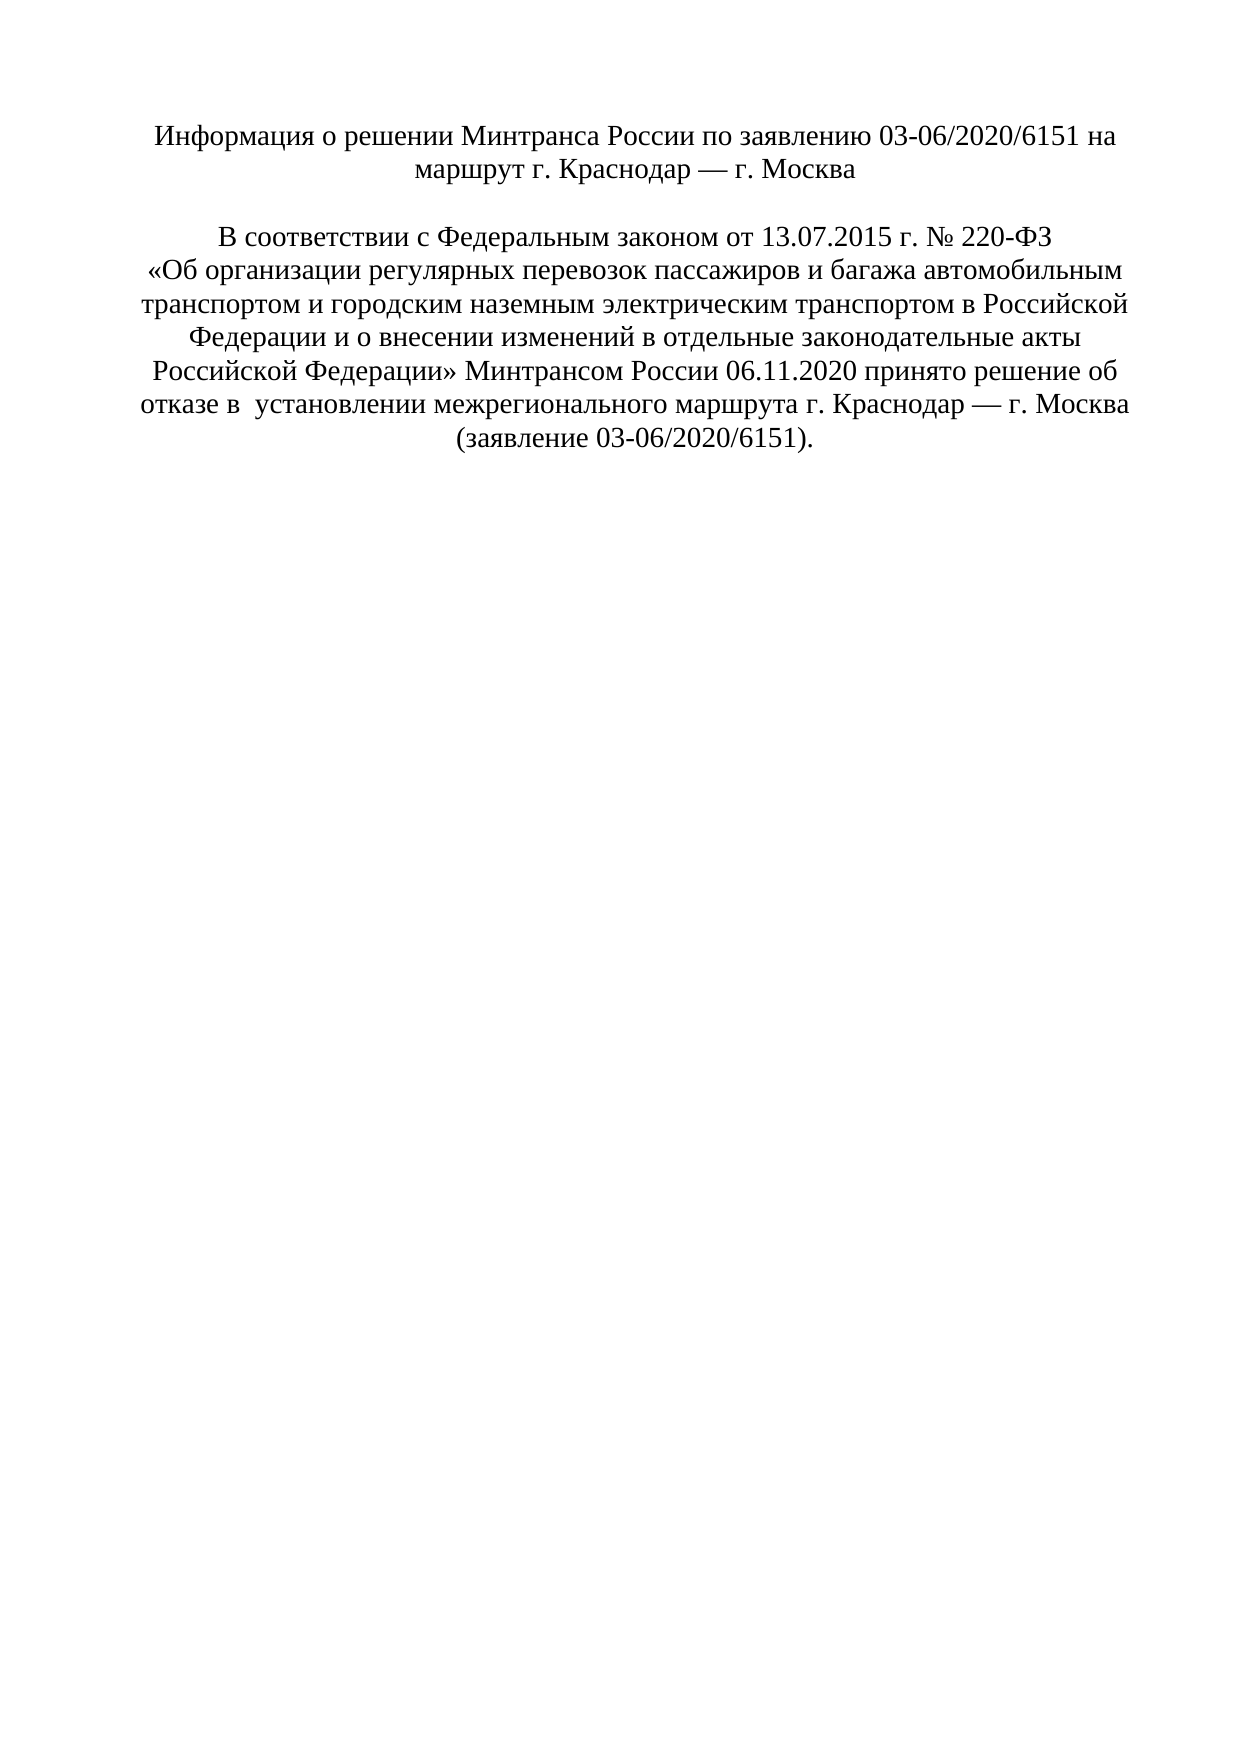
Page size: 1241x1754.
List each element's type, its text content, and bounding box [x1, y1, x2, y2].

text В соответствии с Федеральным законом от 13.07.2015 г. № 220-ФЗ «Об организации регулярных перевозок пассажиров и багажа автомобильным транспортом и городским наземным электрическим транспортом в Российской Федерации и о внесении изменений в отдельные законодательные акты Российской Федерации» Минтрансом России 06.11.2020 принято решение об отказе в установлении межрегионального маршрута г. Краснодар — г. Москва (заявление 03-06/2020/6151). [118, 219, 1152, 453]
text Информация о решении Минтранса России по заявлению 03-06/2020/6151 на маршрут г. Краснодар — г. Москва [118, 118, 1152, 185]
